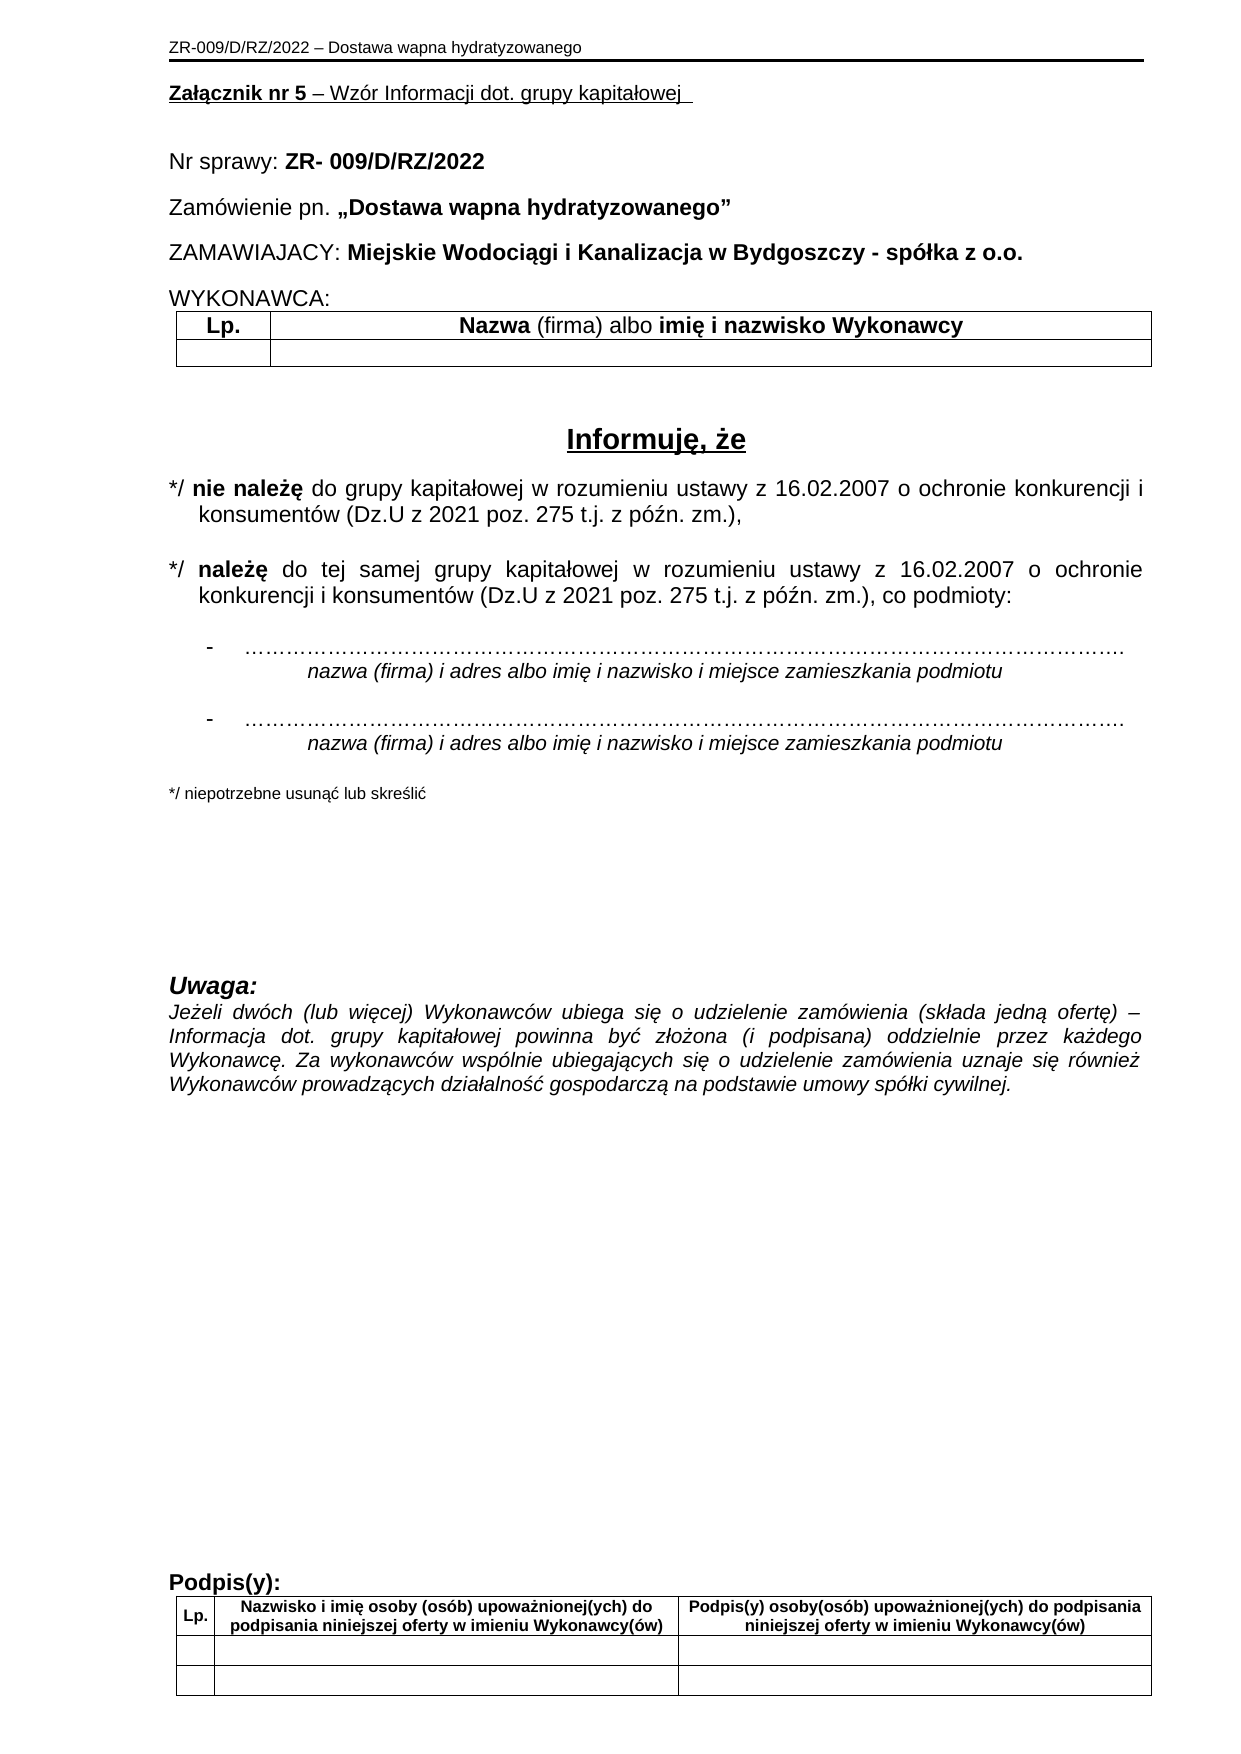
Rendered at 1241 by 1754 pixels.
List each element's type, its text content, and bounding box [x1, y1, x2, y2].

table_header Lp. [177, 312, 270, 338]
text ZAMAWIAJACY: Miejskie Wodociągi i Kanalizacja w Bydgoszczy - spółka z o.o. [169, 239, 1144, 266]
text Zamówienie pn. „Dostawa wapna hydratyzowanego” [169, 194, 1144, 220]
text Nr sprawy: ZR- 009/D/RZ/2022 [169, 148, 1144, 174]
title Załącznik nr 5 – Wzór Informacji dot. grupy kapitałowej [169, 81, 1144, 105]
text WYKONAWCA: [169, 285, 1144, 311]
text */ niepotrzebne usunąć lub skreślić [169, 784, 1144, 803]
text nazwa (firma) i adres albo imię i nazwisko i miejsce zamieszkania podmiotu [169, 731, 1144, 755]
text nazwa (firma) i adres albo imię i nazwisko i miejsce zamieszkania podmiotu [169, 659, 1144, 683]
text */ należę do tej samej grupy kapitałowej w rozumieniu ustawy z 16.02.2007 o ochronie konkurencji i konsumentów (Dz.U z 2021 poz. 275 t.j. z późn. zm.), co podmioty: [169, 556, 1144, 609]
table_cell [177, 340, 270, 366]
list ………………………………………………………………………………………………………………. [206, 707, 1144, 731]
table_cell [271, 340, 1151, 366]
text Jeżeli dwóch (lub więcej) Wykonawców ubiega się o udzielenie zamówienia (składa jedną ofertę) – Informacja dot. grupy kapitałowej powinna być złożona (i podpisana) oddzielnie przez każdego Wykonawcę. Za wykonawców wspólnie ubiegających się o udzielenie zamówienia uznaje się również Wykonawców prowadzących działalność gospodarczą na podstawie umowy spółki cywilnej. [169, 999, 1144, 1095]
text */ nie należę do grupy kapitałowej w rozumieniu ustawy z 16.02.2007 o ochronie konkurencji i konsumentów (Dz.U z 2021 poz. 275 t.j. z późn. zm.), [169, 475, 1144, 527]
list ………………………………………………………………………………………………………………. [206, 635, 1144, 659]
text Uwaga: [169, 971, 1144, 999]
table_header Nazwa (firma) albo imię i nazwisko Wykonawcy [271, 312, 1151, 338]
list Informuję, że [169, 422, 1144, 456]
